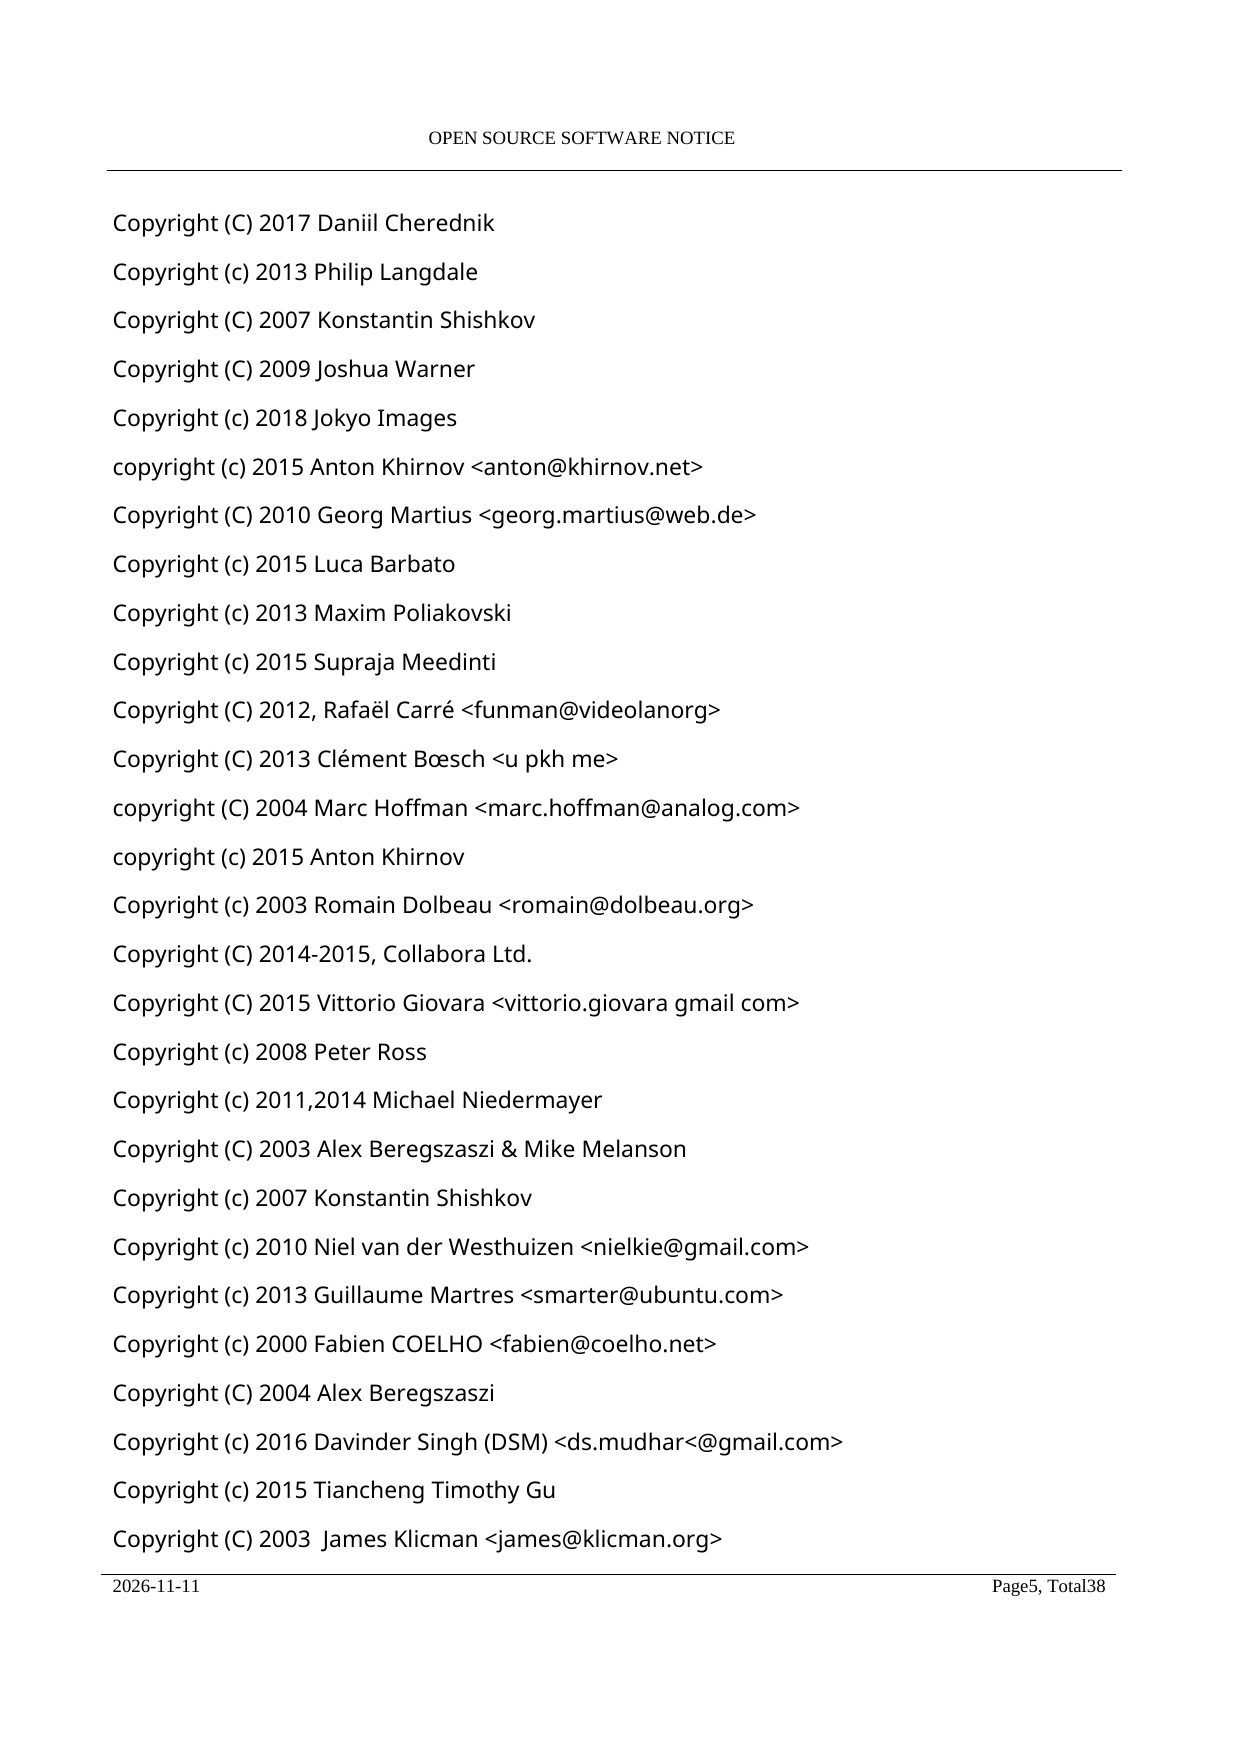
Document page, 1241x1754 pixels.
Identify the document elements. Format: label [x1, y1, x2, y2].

text [112, 206, 1128, 1555]
